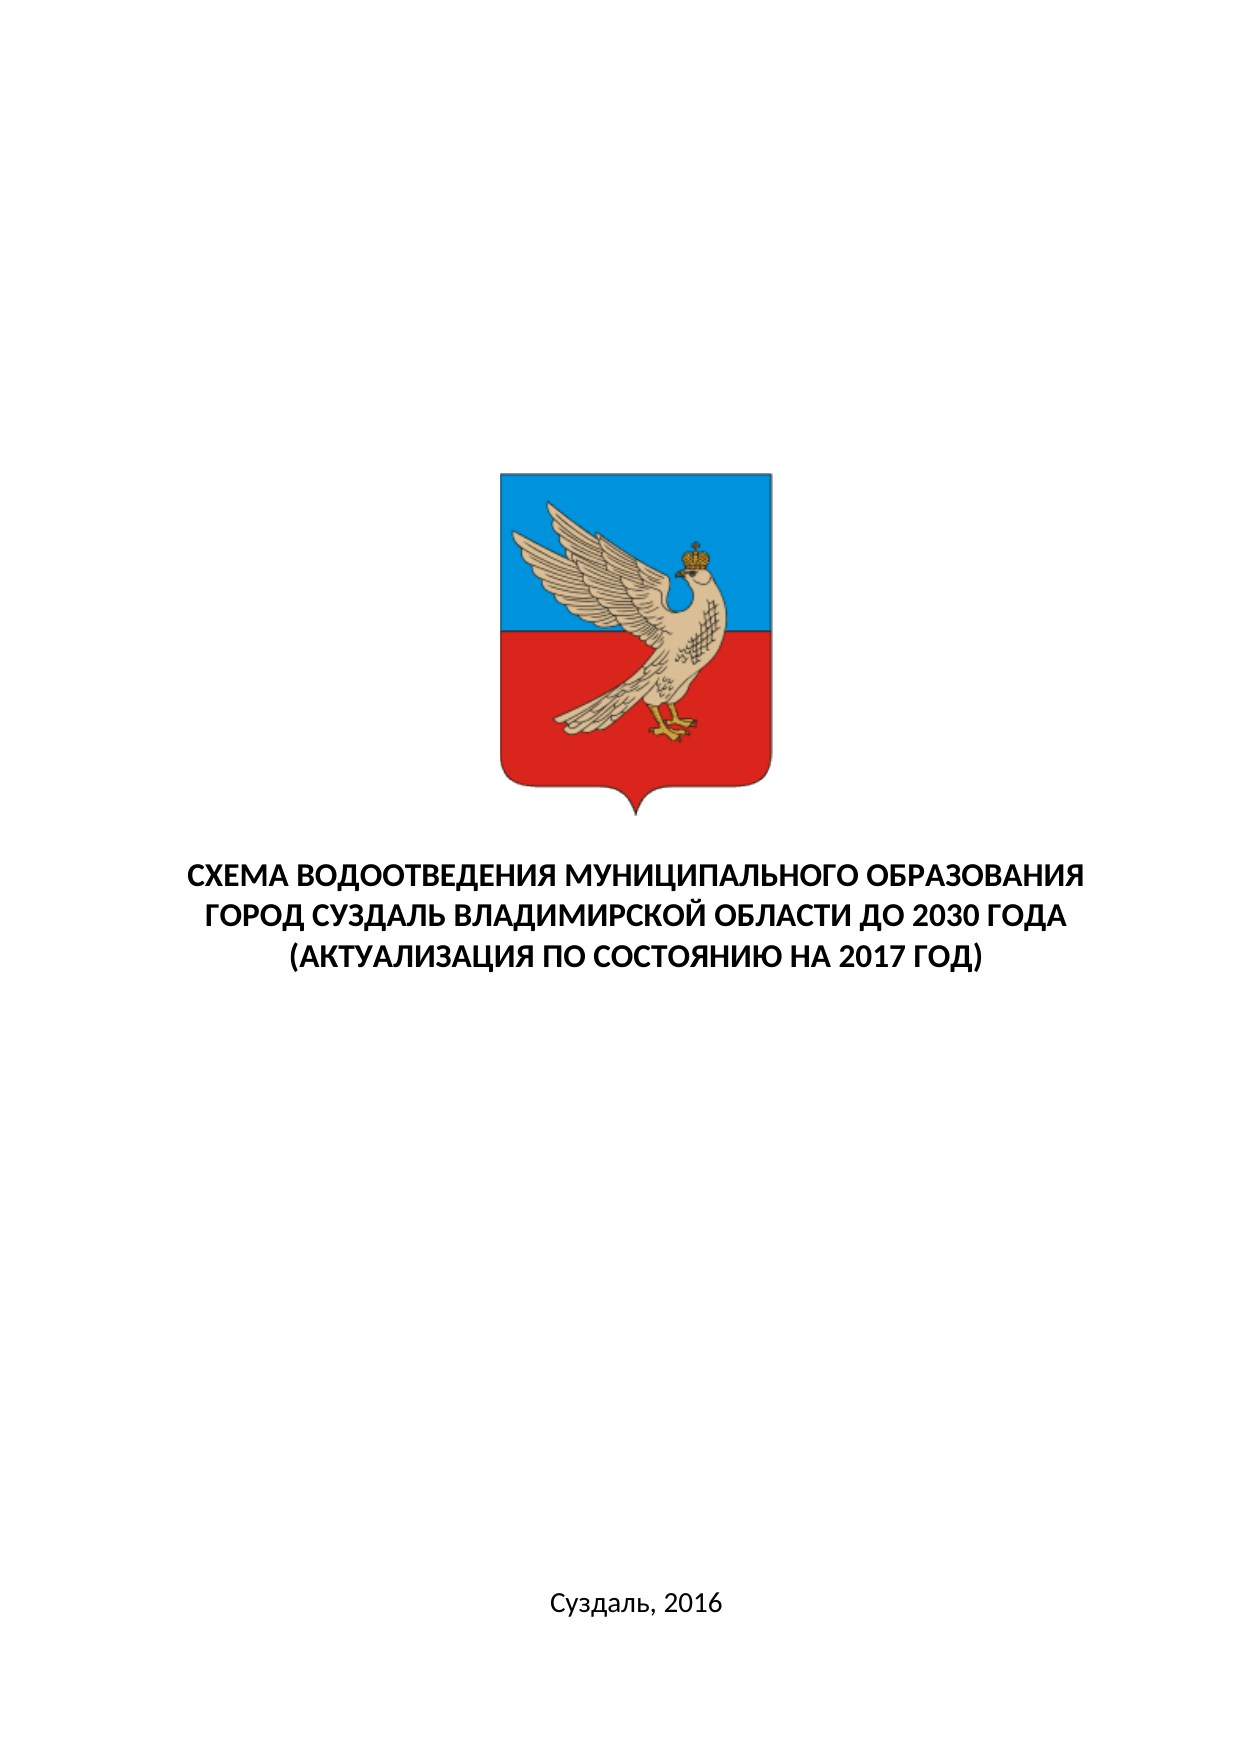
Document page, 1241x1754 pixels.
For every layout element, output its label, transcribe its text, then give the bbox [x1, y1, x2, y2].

text (АКТУАЛИЗАЦИЯ ПО СОСТОЯНИЮ НА 2017 ГОД) [106, 935, 1166, 976]
text СХЕМА ВОДООТВЕДЕНИЯ МУНИЦИПАЛЬНОГО ОБРАЗОВАНИЯ [106, 853, 1166, 894]
text ГОРОД СУЗДАЛЬ ВЛАДИМИРСКОЙ ОБЛАСТИ ДО 2030 ГОДА [106, 894, 1166, 935]
picture [500, 473, 773, 818]
text Суздаль, 2016 [106, 1584, 1166, 1620]
